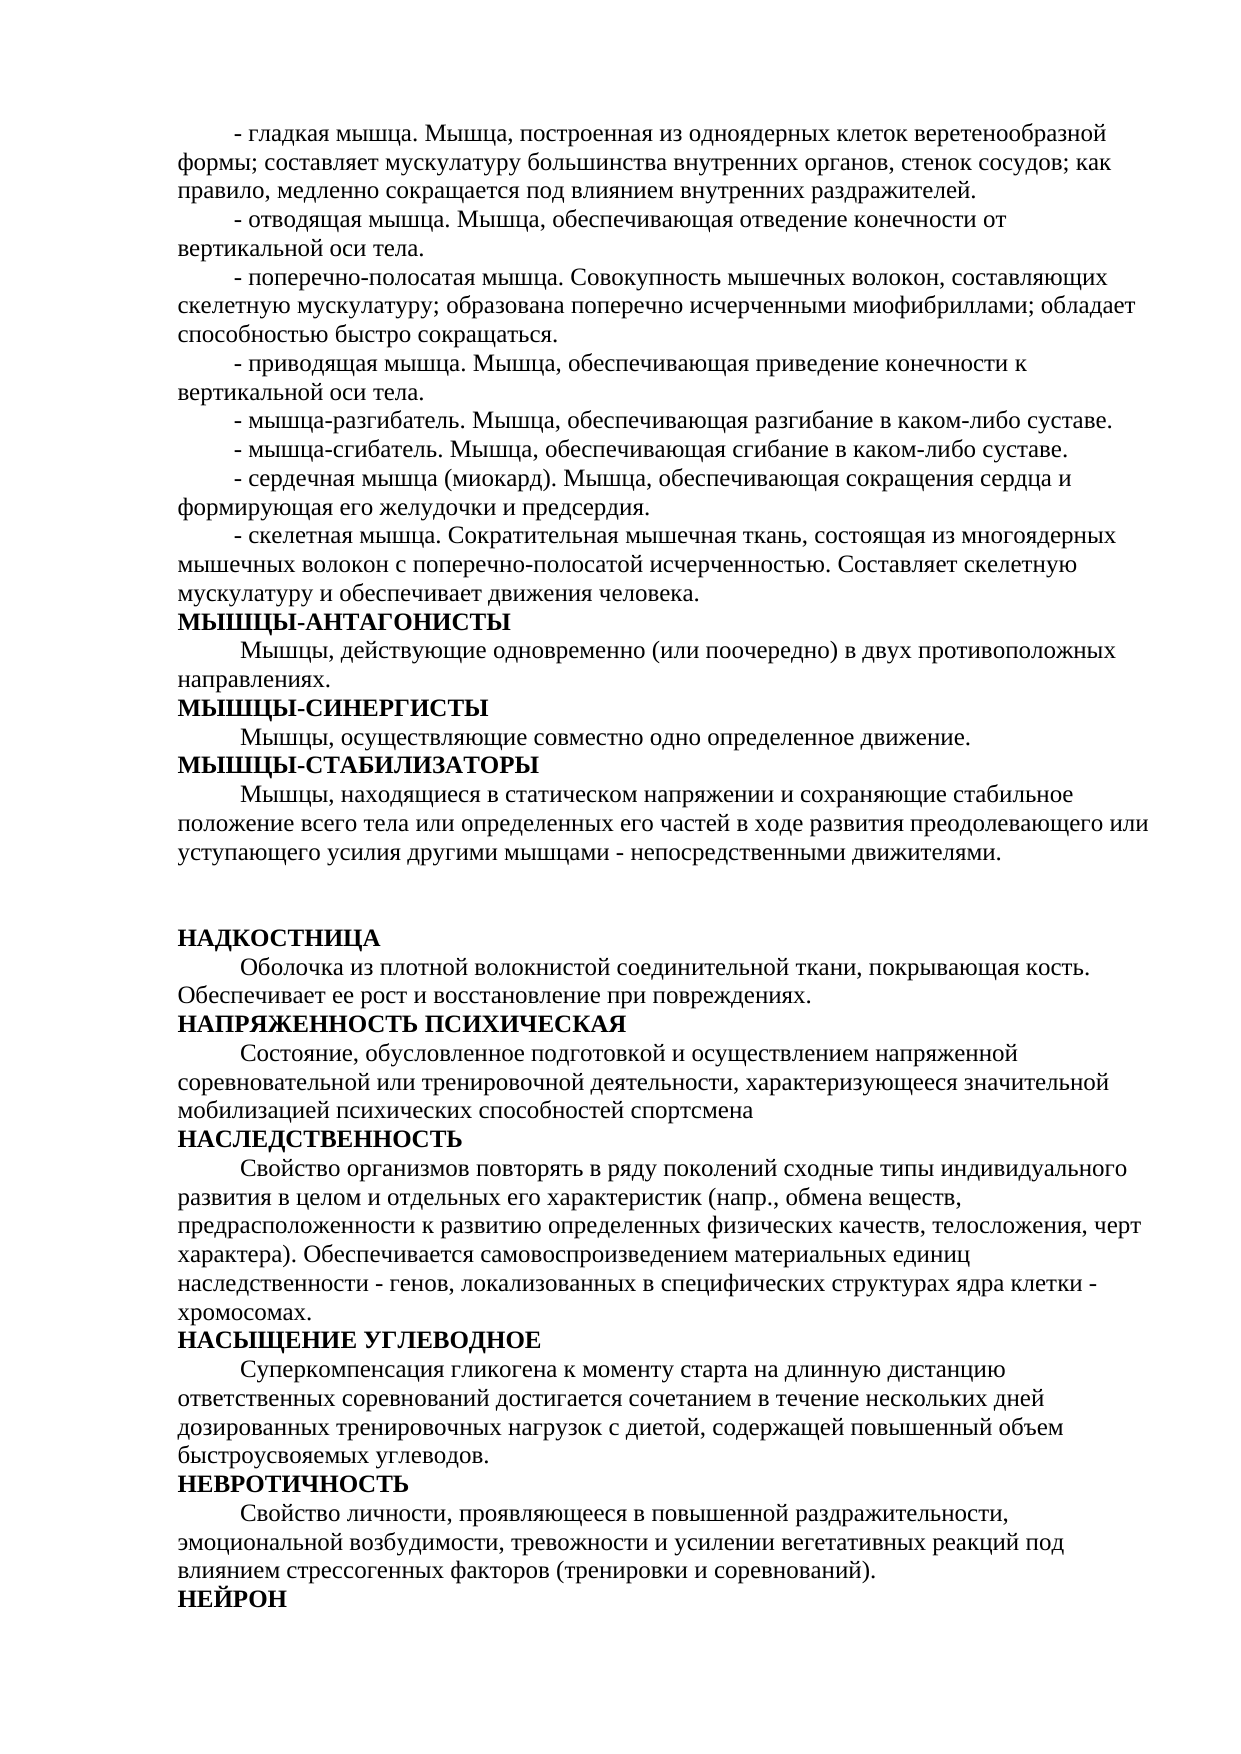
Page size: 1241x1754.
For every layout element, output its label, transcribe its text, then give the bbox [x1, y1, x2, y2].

text МЫШЦЫ-СИНЕРГИСТЫ [177, 693, 1152, 722]
text МЫШЦЫ-АНТАГОНИСТЫ [177, 607, 1152, 636]
text - мышца-сгибатель. Мышца, обеспечивающая сгибание в каком-либо суставе. [177, 434, 1152, 463]
text НЕВРОТИЧНОСТЬ [177, 1469, 1152, 1498]
text - отводящая мышца. Мышца, обеспечивающая отведение конечности от вертикальной оси тела. [177, 204, 1152, 262]
text Мышцы, действующие одновременно (или поочередно) в двух противоположных направлениях. [177, 636, 1152, 693]
text Оболочка из плотной волокнистой соединительной ткани, покрывающая кость. Обеспечивает ее рост и восстановление при повреждениях. [177, 952, 1152, 1009]
text - скелетная мышца. Сократительная мышечная ткань, состоящая из многоядерных мышечных волокон с поперечно-полосатой исчерченностью. Составляет скелетную мускулатуру и обеспечивает движения человека. [177, 521, 1152, 607]
text Мышцы, осуществляющие совместно одно определенное движение. [177, 722, 1152, 751]
text НАДКОСТНИЦА [177, 923, 1152, 952]
text - гладкая мышца. Мышца, построенная из одноядерных клеток веретенообразной формы; составляет мускулатуру большинства внутренних органов, стенок сосудов; как правило, медленно сокращается под влиянием внутренних раздражителей. [177, 118, 1152, 204]
text НАСЫЩЕНИЕ УГЛЕВОДНОЕ [177, 1326, 1152, 1354]
text Суперкомпенсация гликогена к моменту старта на длинную дистанцию ответственных соревнований достигается сочетанием в течение нескольких дней дозированных тренировочных нагрузок с диетой, содержащей повышенный объем быстроусвояемых углеводов. [177, 1354, 1152, 1469]
text МЫШЦЫ-СТАБИЛИЗАТОРЫ [177, 751, 1152, 779]
text Мышцы, находящиеся в статическом напряжении и сохраняющие стабильное положение всего тела или определенных его частей в ходе развития преодолевающего или уступающего усилия другими мышцами - непосредственными движителями. [177, 779, 1152, 866]
text Свойство организмов повторять в ряду поколений сходные типы индивидуального развития в целом и отдельных его характеристик (напр., обмена веществ, предрасположенности к развитию определенных физических качеств, телосложения, черт характера). Обеспечивается самовоспроизведением материальных единиц наследственности - генов, локализованных в специфических структурах ядра клетки - хромосомах. [177, 1153, 1152, 1326]
text - приводящая мышца. Мышца, обеспечивающая приведение конечности к вертикальной оси тела. [177, 348, 1152, 406]
text - сердечная мышца (миокард). Мышца, обеспечивающая сокращения сердца и формирующая его желудочки и предсердия. [177, 463, 1152, 521]
text - поперечно-полосатая мышца. Совокупность мышечных волокон, составляющих скелетную мускулатуру; образована поперечно исчерченными миофибриллами; обладает способностью быстро сокращаться. [177, 262, 1152, 348]
text НАПРЯЖЕННОСТЬ ПСИХИЧЕСКАЯ [177, 1009, 1152, 1038]
text - мышца-разгибатель. Мышца, обеспечивающая разгибание в каком-либо суставе. [177, 406, 1152, 434]
text НЕЙРОН [177, 1584, 1152, 1613]
text Свойство личности, проявляющееся в повышенной раздражительности, эмоциональной возбудимости, тревожности и усилении вегетативных реакций под влиянием стрессогенных факторов (тренировки и соревнований). [177, 1498, 1152, 1584]
text НАСЛЕДСТВЕННОСТЬ [177, 1124, 1152, 1153]
text Состояние, обусловленное подготовкой и осуществлением напряженной соревновательной или тренировочной деятельности, характеризующееся значительной мобилизацией психических способностей спортсмена [177, 1038, 1152, 1124]
